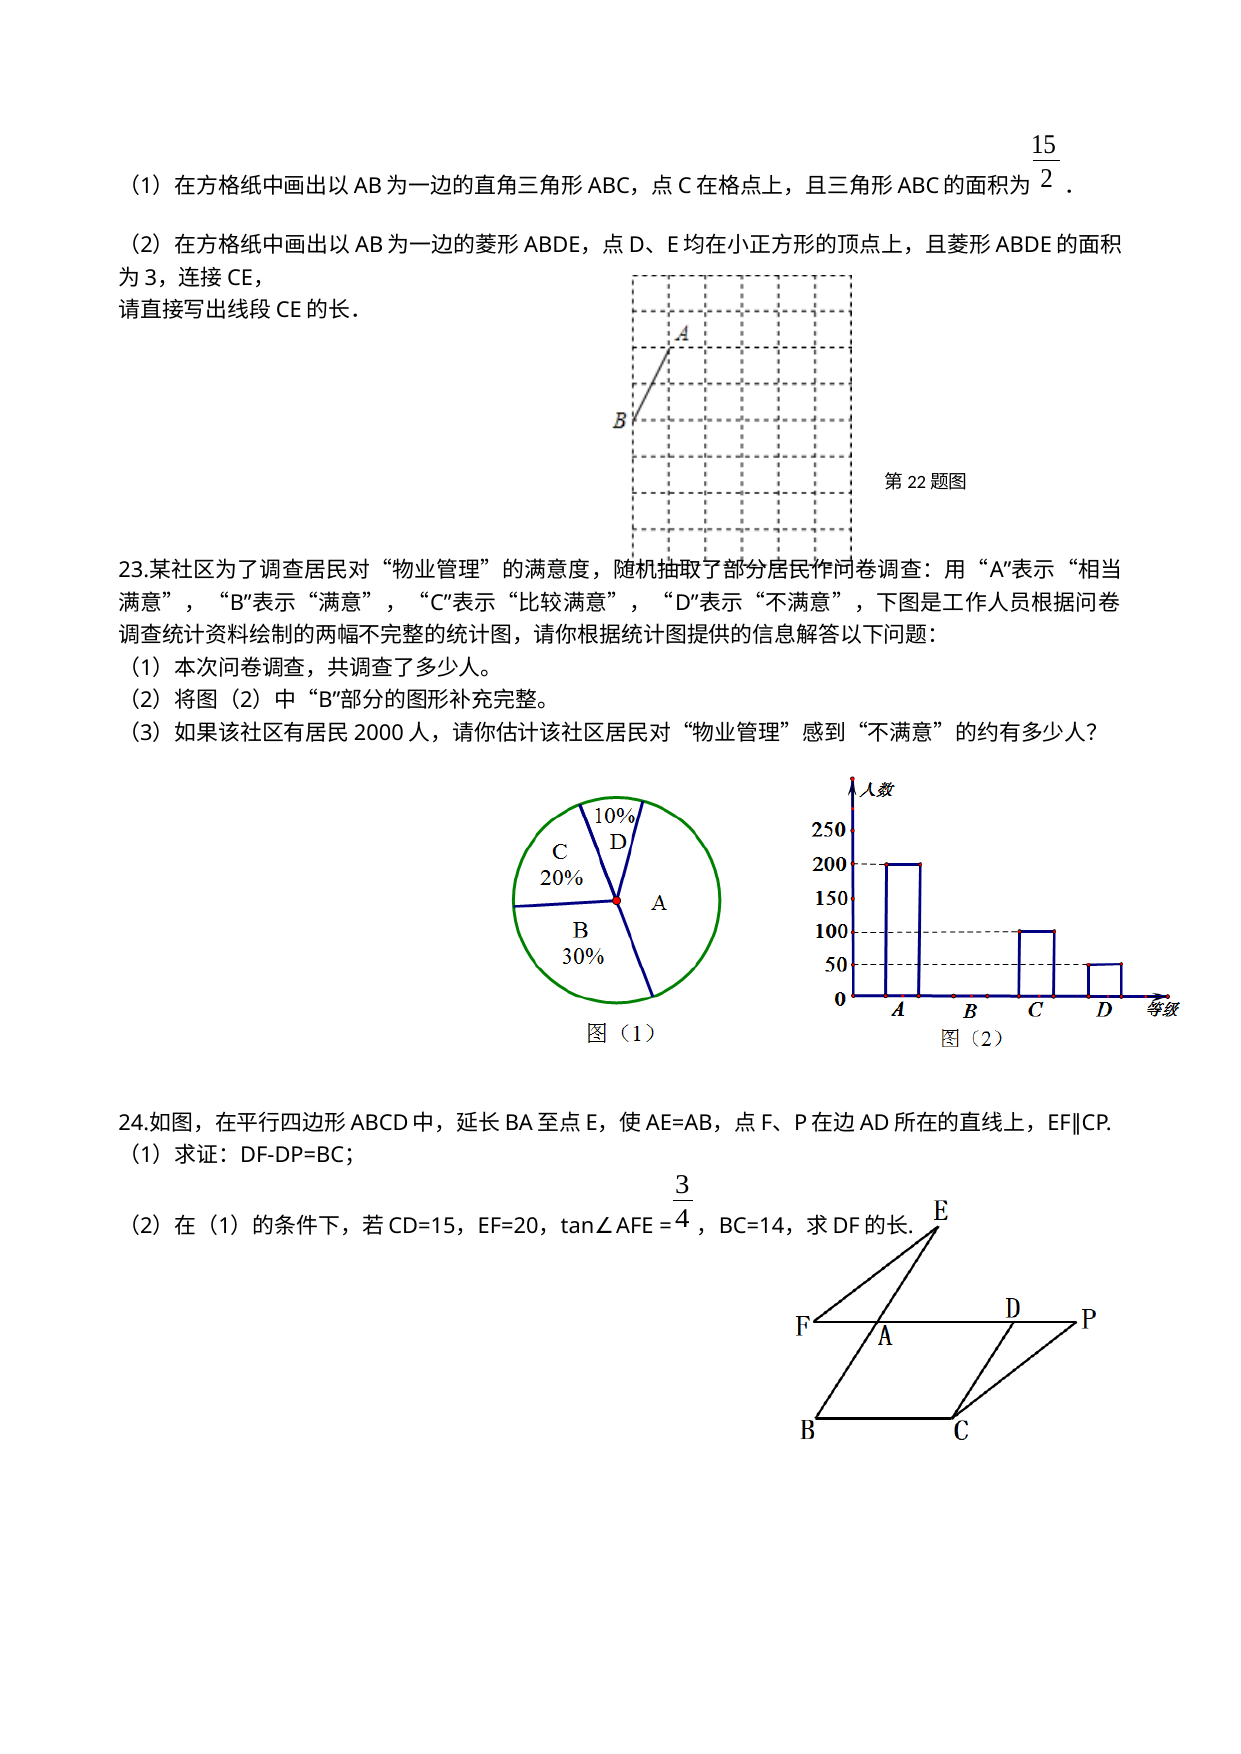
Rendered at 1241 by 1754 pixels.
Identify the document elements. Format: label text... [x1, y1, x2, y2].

text （1）求证：DF-DP=BC； [118, 1137, 1122, 1169]
text （2）将图（2）中“B”部分的图形补充完整。 [118, 682, 1122, 714]
picture [612, 324, 852, 552]
text （2）在方格纸中画出以AB为一边的菱形ABDE，点D、E均在小正方形的顶点上，且菱形ABDE的面积为3，连接CE， [118, 227, 1122, 292]
picture [503, 787, 728, 1058]
picture [784, 1267, 1107, 1453]
text 请直接写出线段CE的长． [118, 292, 1122, 324]
text 23.某社区为了调查居民对“物业管理”的满意度，随机抽取了部分居民作问卷调查：用“A”表示“相当满意”，“B”表示“满意”，“C”表示“比较满意”，“D”表示“不满意”，下图是工作人员根据问卷调查统计资料绘制的两幅不完整的统计图，请你根据统计图提供的信息解答以下问题： [118, 552, 1122, 649]
text 24.如图，在平行四边形ABCD中，延长BA至点E，使AE=AB，点F、P在边AD所在的直线上，EF∥CP. [118, 1104, 1122, 1137]
picture [802, 769, 1189, 1061]
text （1）在方格纸中画出以AB为一边的直角三角形ABC，点C在格点上，且三角形ABC的面积为． [118, 129, 1122, 227]
text （2）在（1）的条件下，若CD=15，EF=20，tan∠AFE =，BC=14，求DF的长. [118, 1169, 1122, 1267]
text （3）如果该社区有居民2000人，请你估计该社区居民对“物业管理”感到“不满意”的约有多少人？ [118, 714, 1122, 747]
text （1）本次问卷调查，共调查了多少人。 [118, 649, 1122, 682]
